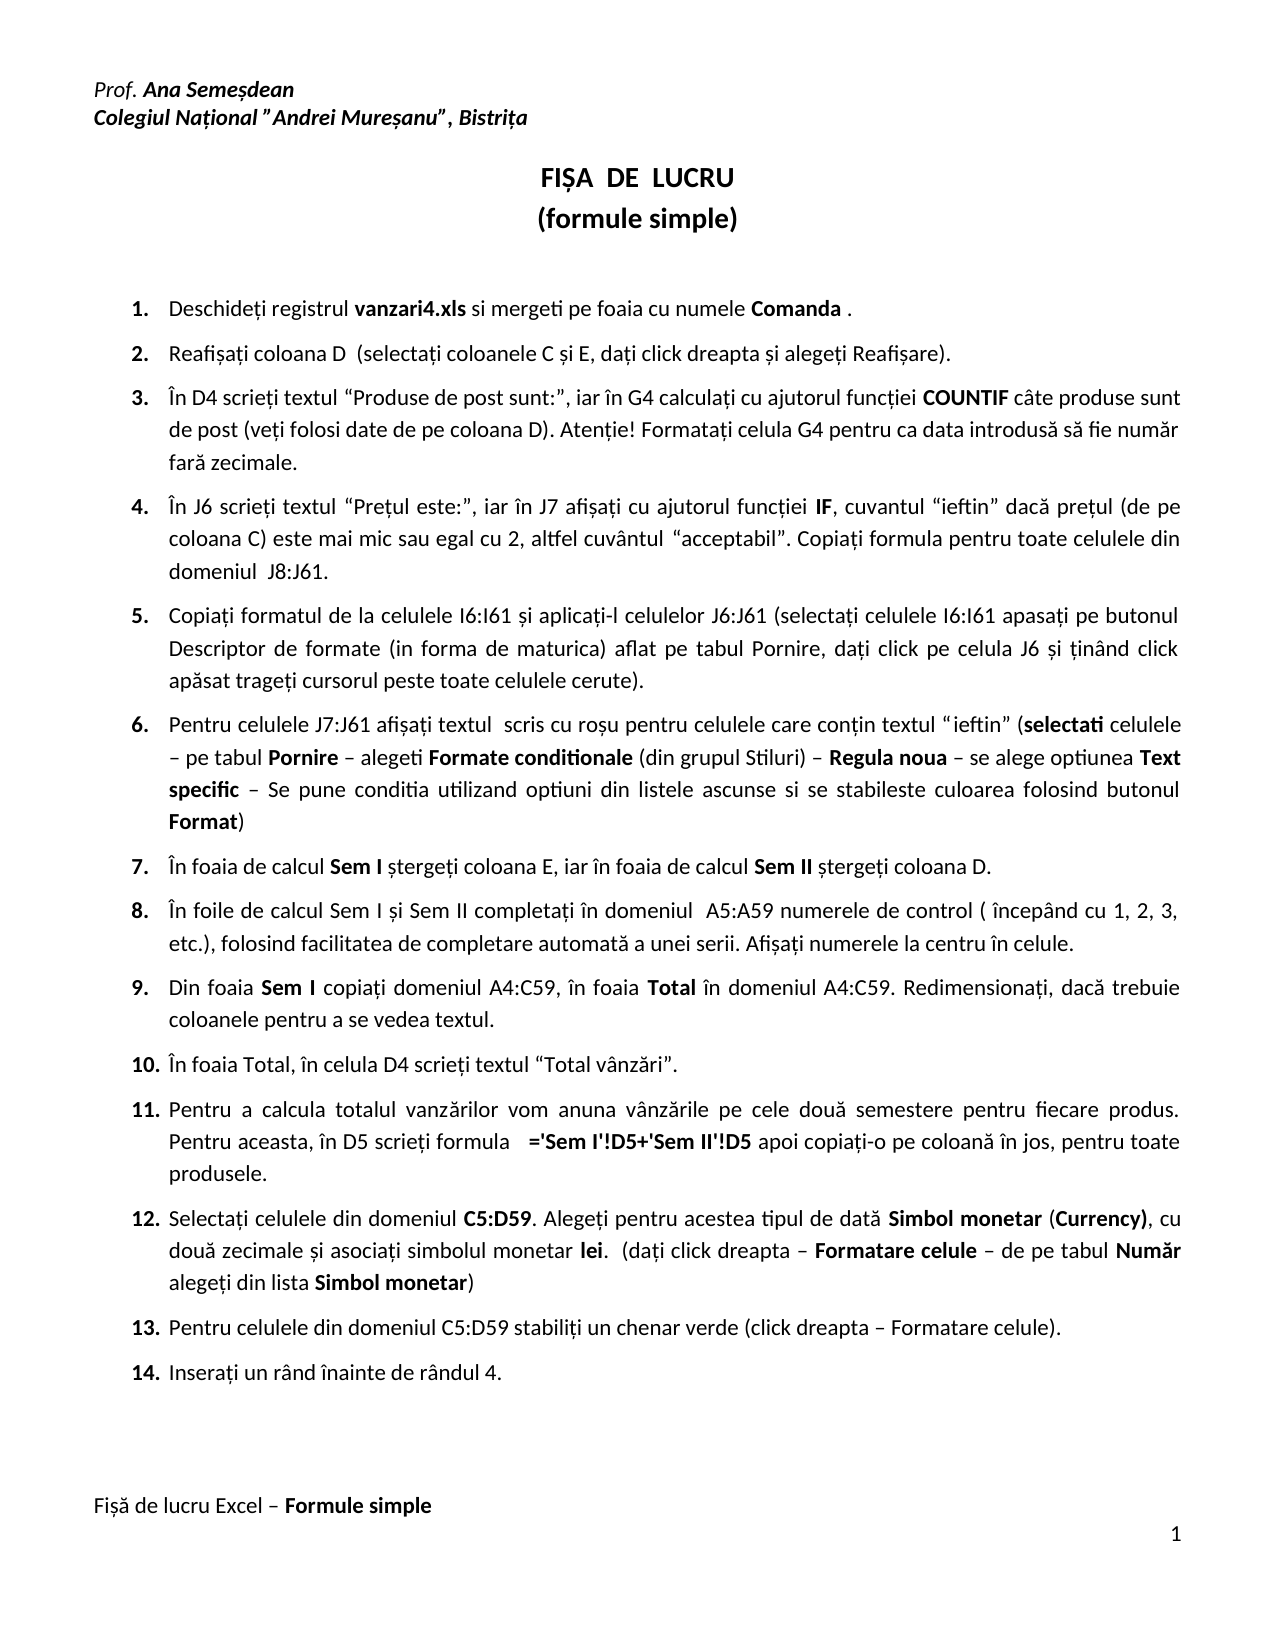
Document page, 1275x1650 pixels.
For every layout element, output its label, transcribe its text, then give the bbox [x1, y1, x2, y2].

list Copiați formatul de la celulele I6:I61 și aplicați-l celulelor J6:J61 (selectați celulele I6:I61 apasați pe butonul Descriptor de formate (in forma de maturica) aflat pe tabul Pornire, dați click pe celula J6 și ținând click apăsat trageți cursorul peste toate celulele cerute). [131, 601, 1181, 694]
list În foaia de calcul Sem I ștergeți coloana E, iar în foaia de calcul Sem II ștergeți coloana D. [131, 852, 1181, 880]
list În J6 scrieți textul “Prețul este:”, iar în J7 afișați cu ajutorul funcției IF, cuvantul “ieftin” dacă prețul (de pe coloana C) este mai mic sau egal cu 2, altfel cuvântul “acceptabil”. Copiați formula pentru toate celulele din domeniul J8:J61. [131, 492, 1181, 585]
text FIȘA DE LUCRU [94, 159, 1181, 195]
list Selectați celulele din domeniul C5:D59. Alegeți pentru acestea tipul de dată Simbol monetar (Currency), cu două zecimale și asociați simbolul monetar lei. (dați click dreapta – Formatare celule – de pe tabul Număr alegeți din lista Simbol monetar) [131, 1204, 1181, 1296]
list Pentru celulele J7:J61 afișați textul scris cu roșu pentru celulele care conțin textul “ieftin” (selectati celulele – pe tabul Pornire – alegeti Formate conditionale (din grupul Stiluri) – Regula noua – se alege optiunea Text specific – Se pune conditia utilizand optiuni din listele ascunse si se stabileste culoarea folosind butonul Format) [131, 711, 1181, 835]
list Din foaia Sem I copiați domeniul A4:C59, în foaia Total în domeniul A4:C59. Redimensionați, dacă trebuie coloanele pentru a se vedea textul. [131, 973, 1181, 1033]
list În D4 scrieți textul “Produse de post sunt:”, iar în G4 calculați cu ajutorul funcției COUNTIF câte produse sunt de post (veți folosi date de pe coloana D). Atenție! Formatați celula G4 pentru ca data introdusă să fie număr fară zecimale. [131, 383, 1181, 476]
list Inserați un rând înainte de rândul 4. [131, 1358, 1181, 1386]
list În foile de calcul Sem I și Sem II completați în domeniul A5:A59 numerele de control ( începând cu 1, 2, 3, etc.), folosind facilitatea de completare automată a unei serii. Afișați numerele la centru în celule. [131, 896, 1181, 957]
list Reafișați coloana D (selectați coloanele C și E, dați click dreapta și alegeți Reafișare). [131, 339, 1181, 367]
text (formule simple) [94, 200, 1181, 236]
list Pentru a calcula totalul vanzărilor vom anuna vânzările pe cele două semestere pentru fiecare produs. Pentru aceasta, în D5 scrieți formula ='Sem I'!D5+'Sem II'!D5 apoi copiați-o pe coloană în jos, pentru toate produsele. [131, 1095, 1181, 1187]
list În foaia Total, în celula D4 scrieți textul “Total vânzări”. [131, 1050, 1181, 1078]
list Deschideți registrul vanzari4.xls si mergeti pe foaia cu numele Comanda . [131, 294, 1181, 322]
list Pentru celulele din domeniul C5:D59 stabiliți un chenar verde (click dreapta – Formatare celule). [131, 1313, 1181, 1341]
